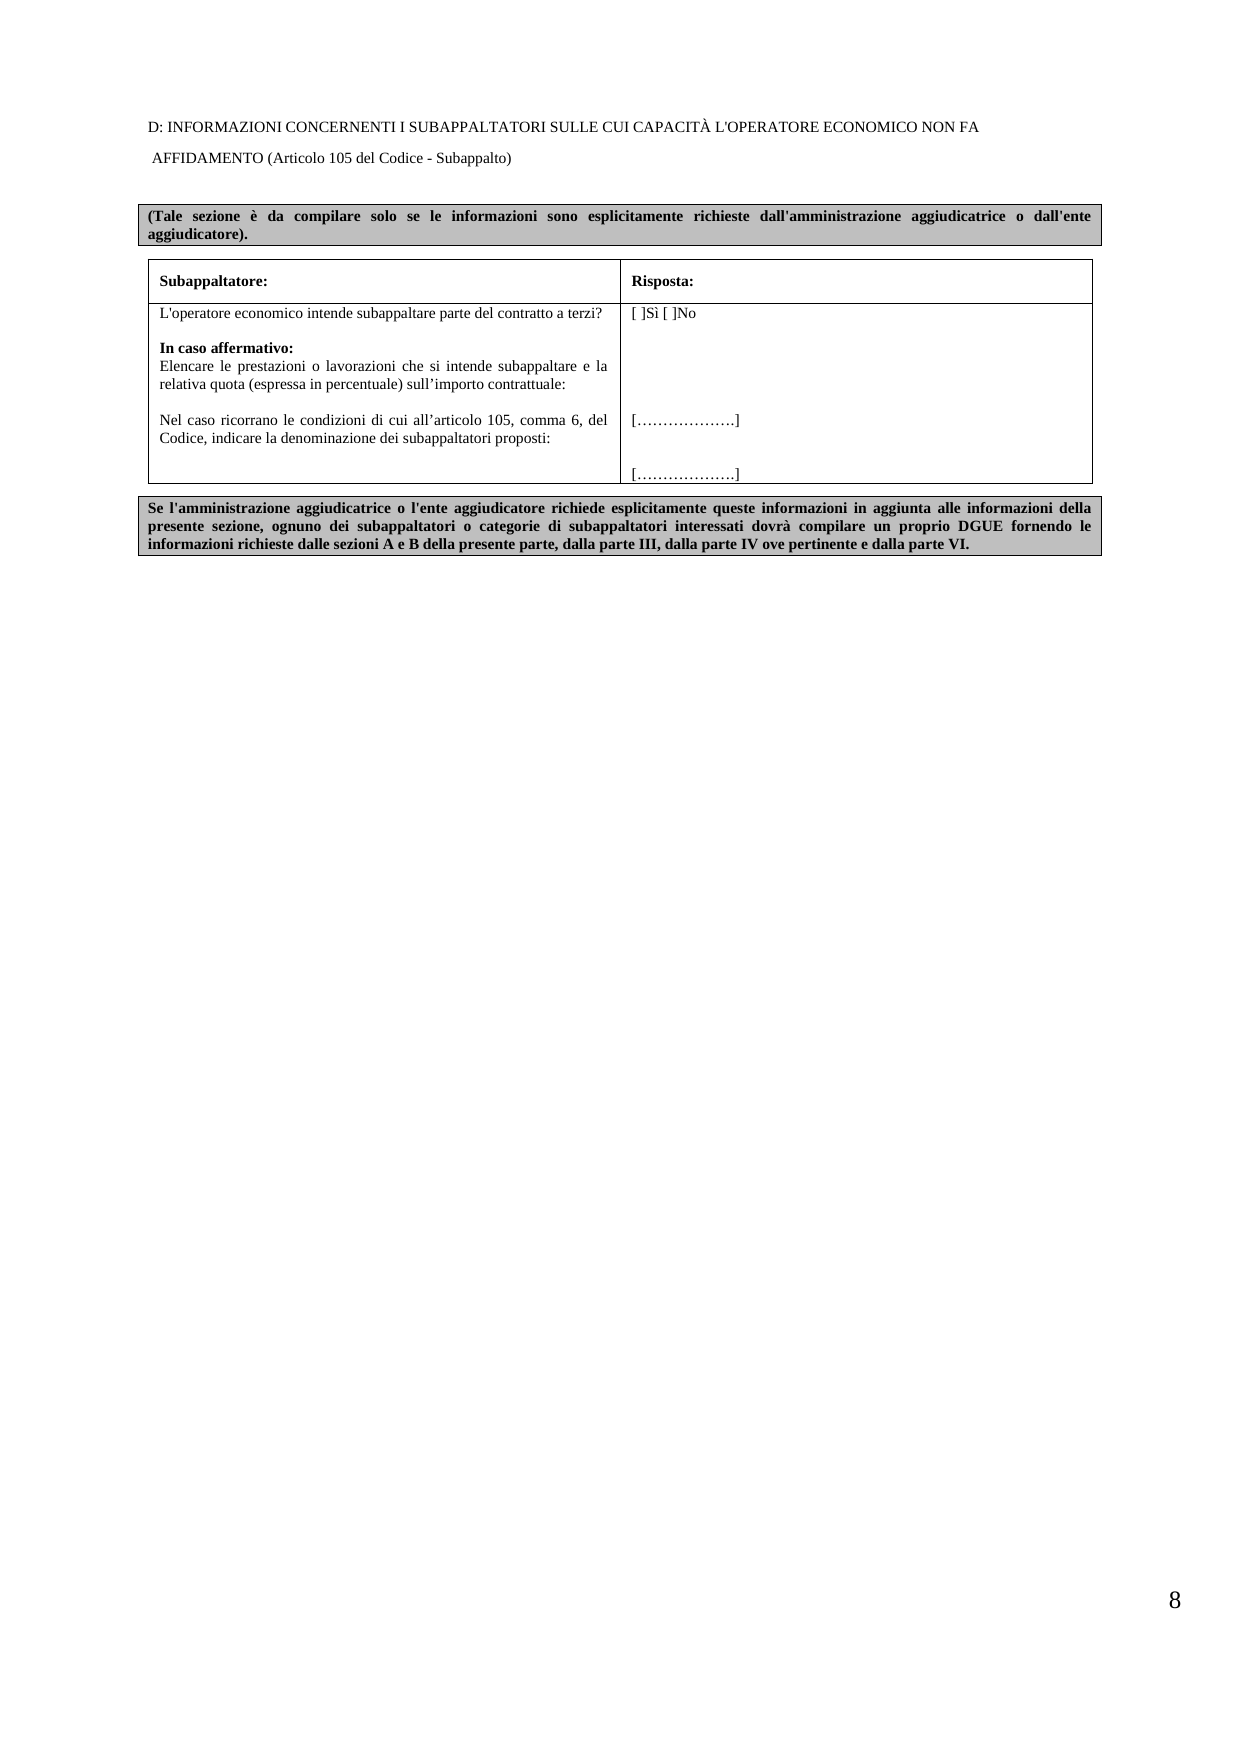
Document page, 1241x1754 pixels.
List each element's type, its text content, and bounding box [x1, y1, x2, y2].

title affidamento (Articolo 105 del Codice - Subappalto) [148, 148, 1093, 166]
title (Tale sezione è da compilare solo se le informazioni sono esplicitamente richieste dall'amministrazione aggiudicatrice o dall'ente aggiudicatore). [139, 205, 1101, 245]
title D: Informazioni concernenti i subappaltatori sulle cui capacità l'operatore economico non fa [148, 118, 1093, 136]
table_header Subappaltatore: [149, 260, 620, 302]
table_cell [ ]Sì [ ]No [……………….] [……………….] [621, 304, 1092, 483]
title Se l'amministrazione aggiudicatrice o l'ente aggiudicatore richiede esplicitamente queste informazioni in aggiunta alle informazioni della presente sezione, ognuno dei subappaltatori o categorie di subappaltatori interessati dovrà compilare un proprio DGUE fornendo le informazioni richieste dalle sezioni A e B della presente parte, dalla parte III, dalla parte IV ove pertinente e dalla parte VI. [139, 497, 1101, 555]
table_cell L'operatore economico intende subappaltare parte del contratto a terzi? In caso affermativo: Elencare le prestazioni o lavorazioni che si intende subappaltare e la relativa quota (espressa in percentuale) sull’importo contrattuale: Nel caso ricorrano le condizioni di cui all’articolo 105, comma 6, del Codice, indicare la denominazione dei subappaltatori proposti: [149, 304, 620, 483]
table_header Risposta: [621, 260, 1092, 302]
